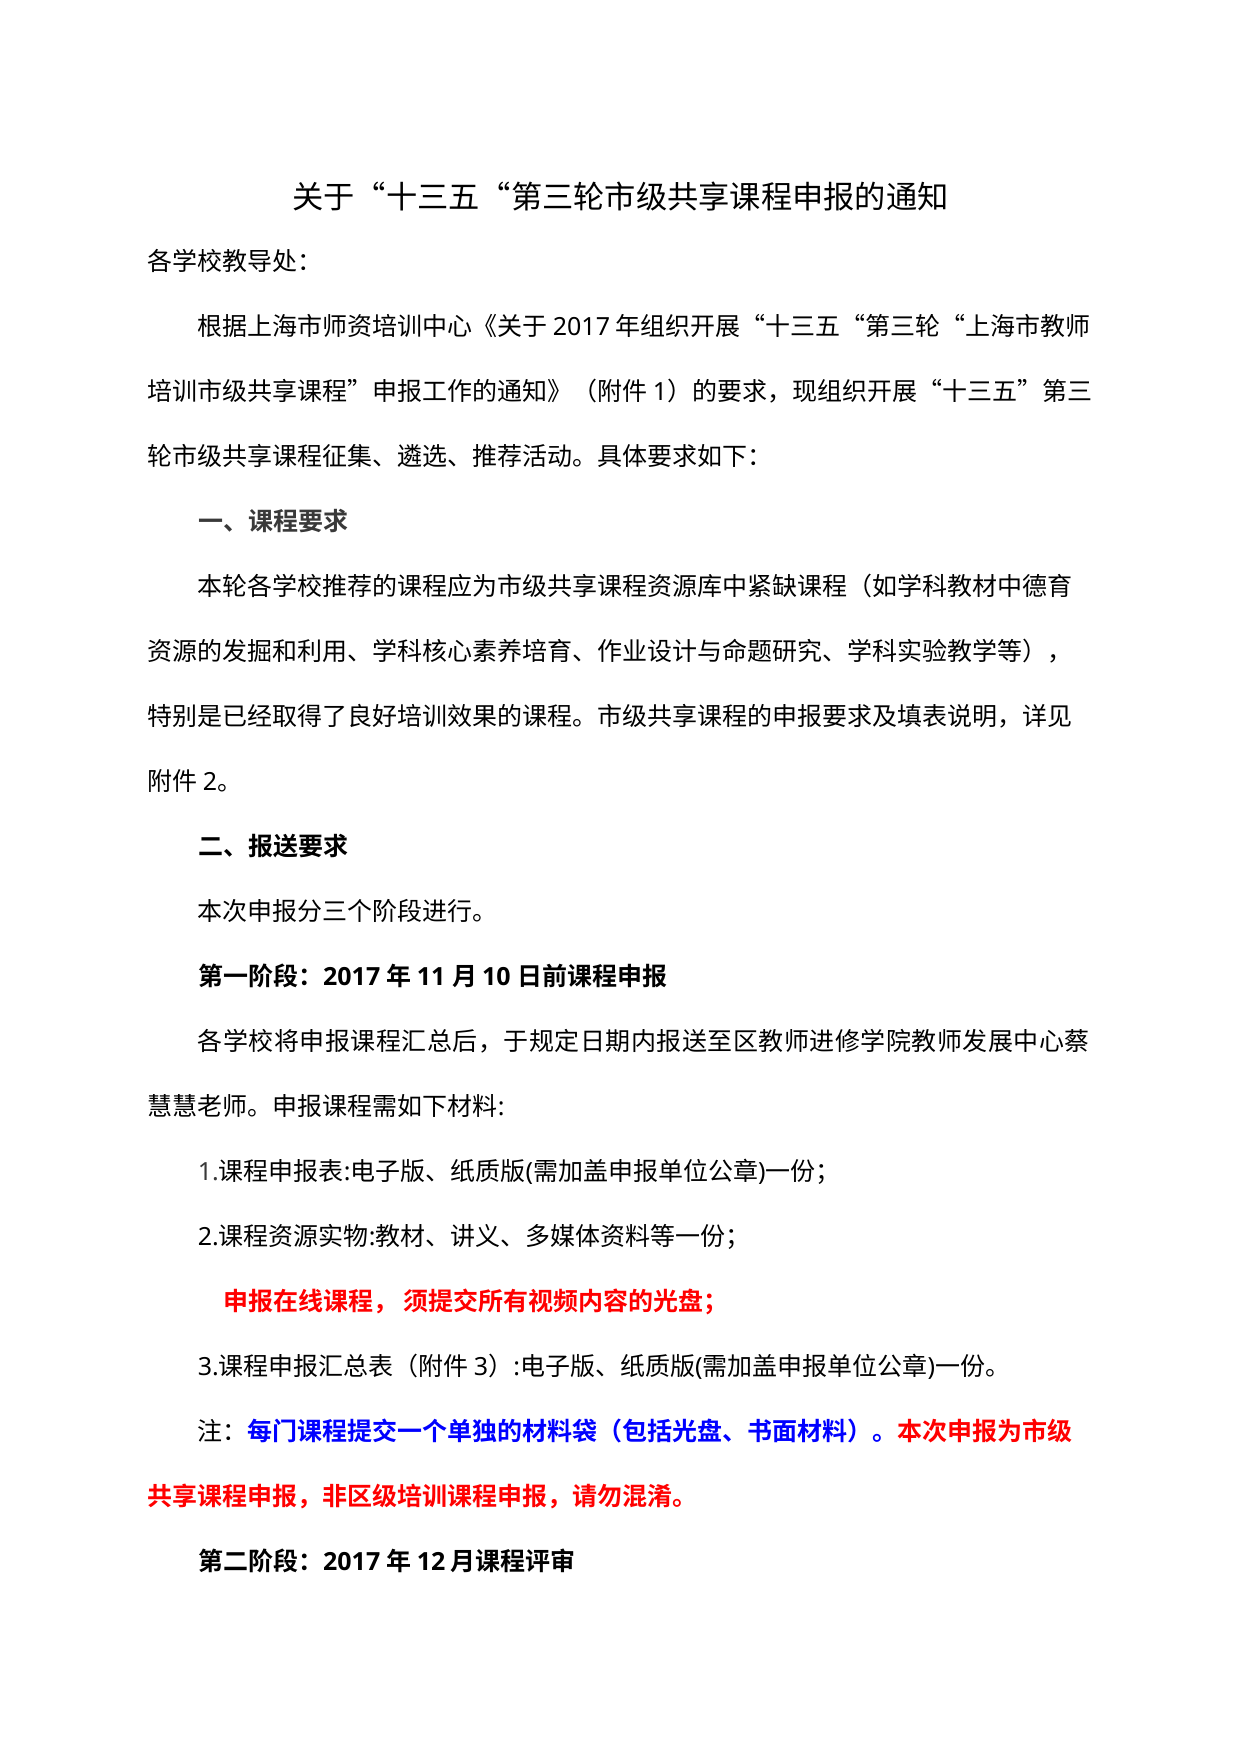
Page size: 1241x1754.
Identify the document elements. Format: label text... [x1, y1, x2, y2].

text 申报在线课程， 须提交所有视频内容的光盘； [148, 1267, 1092, 1332]
text 本轮各学校推荐的课程应为市级共享课程资源库中紧缺课程（如学科教材中德育资源的发掘和利用、学科核心素养培育、作业设计与命题研究、学科实验教学等），特别是已经取得了良好培训效果的课程。市级共享课程的申报要求及填表说明，详见附件2。 [148, 552, 1092, 812]
text 二、报送要求 [148, 812, 1092, 877]
text 一、课程要求 [148, 487, 1092, 552]
text 根据上海市师资培训中心《关于2017年组织开展“十三五“第三轮“上海市教师培训市级共享课程”申报工作的通知》（附件1）的要求，现组织开展“十三五”第三轮市级共享课程征集、遴选、推荐活动。具体要求如下： [148, 292, 1092, 487]
text 3.课程申报汇总表（附件3）:电子版、纸质版(需加盖申报单位公章)一份。 [148, 1332, 1092, 1397]
text 各学校将申报课程汇总后，于规定日期内报送至区教师进修学院教师发展中心蔡慧慧老师。申报课程需如下材料: [148, 1007, 1092, 1137]
text 各学校教导处： [148, 227, 1092, 292]
text 关于“十三五“第三轮市级共享课程申报的通知 [148, 162, 1092, 227]
text 2.课程资源实物:教材、讲义、多媒体资料等一份； [148, 1202, 1092, 1267]
text 第一阶段：2017 年11 月10 日前课程申报 [148, 942, 1092, 1007]
text 1.课程申报表:电子版、纸质版(需加盖申报单位公章)一份； [148, 1137, 1092, 1202]
text 注：每门课程提交一个单独的材料袋（包括光盘、书面材料）。本次申报为市级共享课程申报，非区级培训课程申报，请勿混淆。 [148, 1397, 1092, 1527]
text 第二阶段：2017 年12月课程评审 [148, 1527, 1092, 1592]
text 本次申报分三个阶段进行。 [148, 877, 1092, 942]
